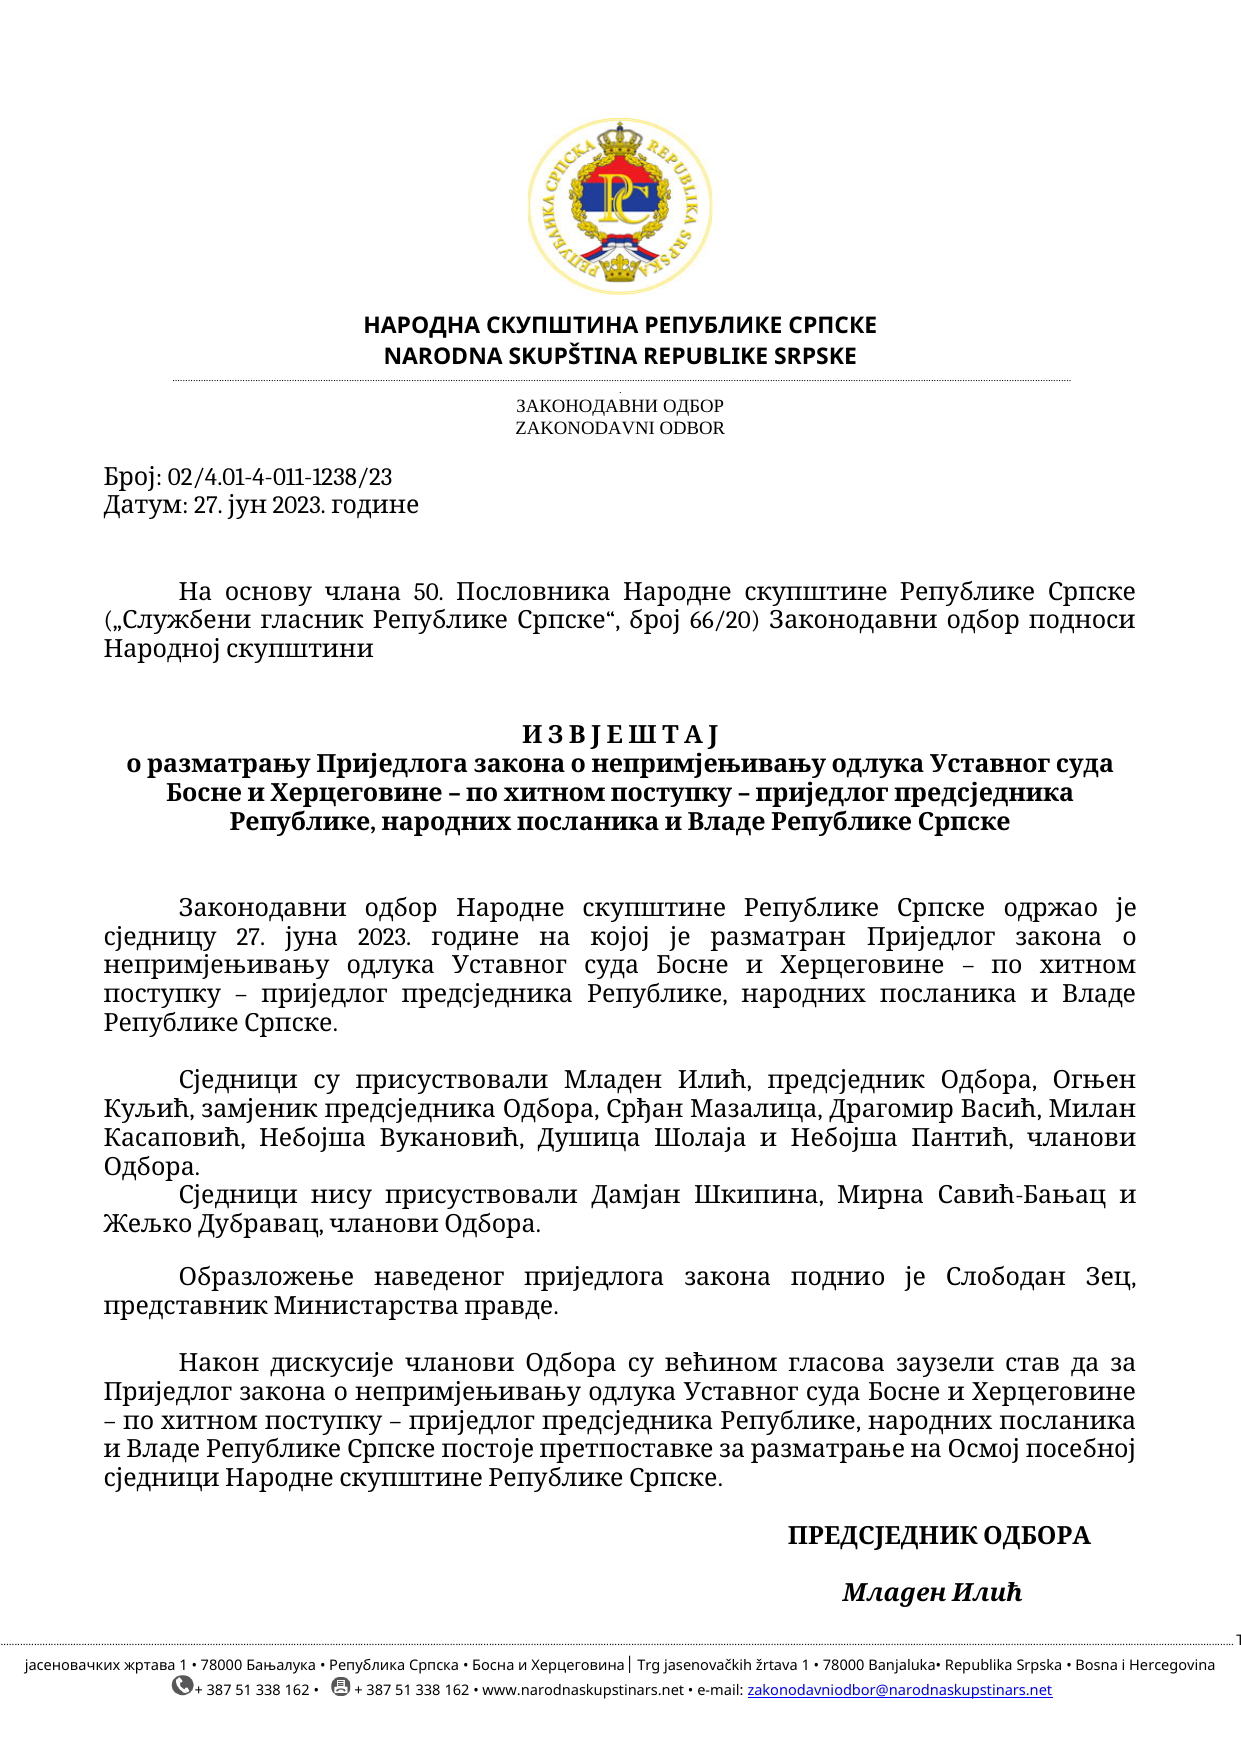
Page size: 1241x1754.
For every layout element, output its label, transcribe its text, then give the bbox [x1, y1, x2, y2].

text Сједници нису присуствовали Дамјан Шкипина, Мирна Савић-Бањац и Жељко Дубравац, чланови Одбора. [103, 1181, 1137, 1239]
text о разматрању Приједлога закона о непримјењивању одлука Уставног суда Босне и Херцеговине – по хитном поступку – приједлог предсједника Републике, народних посланика и Владе Републике Српске [103, 750, 1137, 836]
text Образложење наведеног приједлога закона поднио је Слободан Зец, представник Министарства правде. [103, 1263, 1137, 1320]
text Број: 02/4.01-4-011-1238/23 [103, 462, 1137, 491]
text ПРЕДСЈЕДНИК ОДБОРА [103, 1522, 1137, 1550]
text Датум: 27. јун 2023. године [103, 491, 1137, 520]
text Након дискусије чланови Одбора су већином гласова заузели став да за Приједлог закона о непримјењивању одлука Уставног суда Босне и Херцеговине – по хитном поступку – приједлог предсједника Републике, народних посланика и Владе Републике Српске постоје претпоставке за разматрање на Осмој посебној сједници Народне скупштине Републике Српске. [103, 1349, 1137, 1493]
text Младен Илић [103, 1579, 1137, 1608]
text И З В Ј Е Ш Т А Ј [103, 721, 1137, 750]
text Сједници су присуствовали Младен Илић, предсједник Одбора, Огњен Куљић, замјеник предсједника Одбора, Срђан Мазалица, Драгомир Васић, Милан Касаповић, Небојша Вукановић, Душица Шолаја и Небојша Пантић, чланови Одбора. [103, 1066, 1137, 1181]
text Законодавни одбор Народне скупштине Републике Српске одржао је сједницу 27. јуна 2023. године на којој је разматран Приједлог закона о непримјењивању одлука Уставног суда Босне и Херцеговине – по хитном поступку – приједлог предсједника Републике, народних посланика и Владе Републике Српске. [103, 894, 1137, 1037]
text На основу члана 50. Пословника Народне скупштине Републике Српске („Службени гласник Републике Српске“, број 66/20) Законодавни одбор подноси Народној скупштини [103, 577, 1137, 664]
